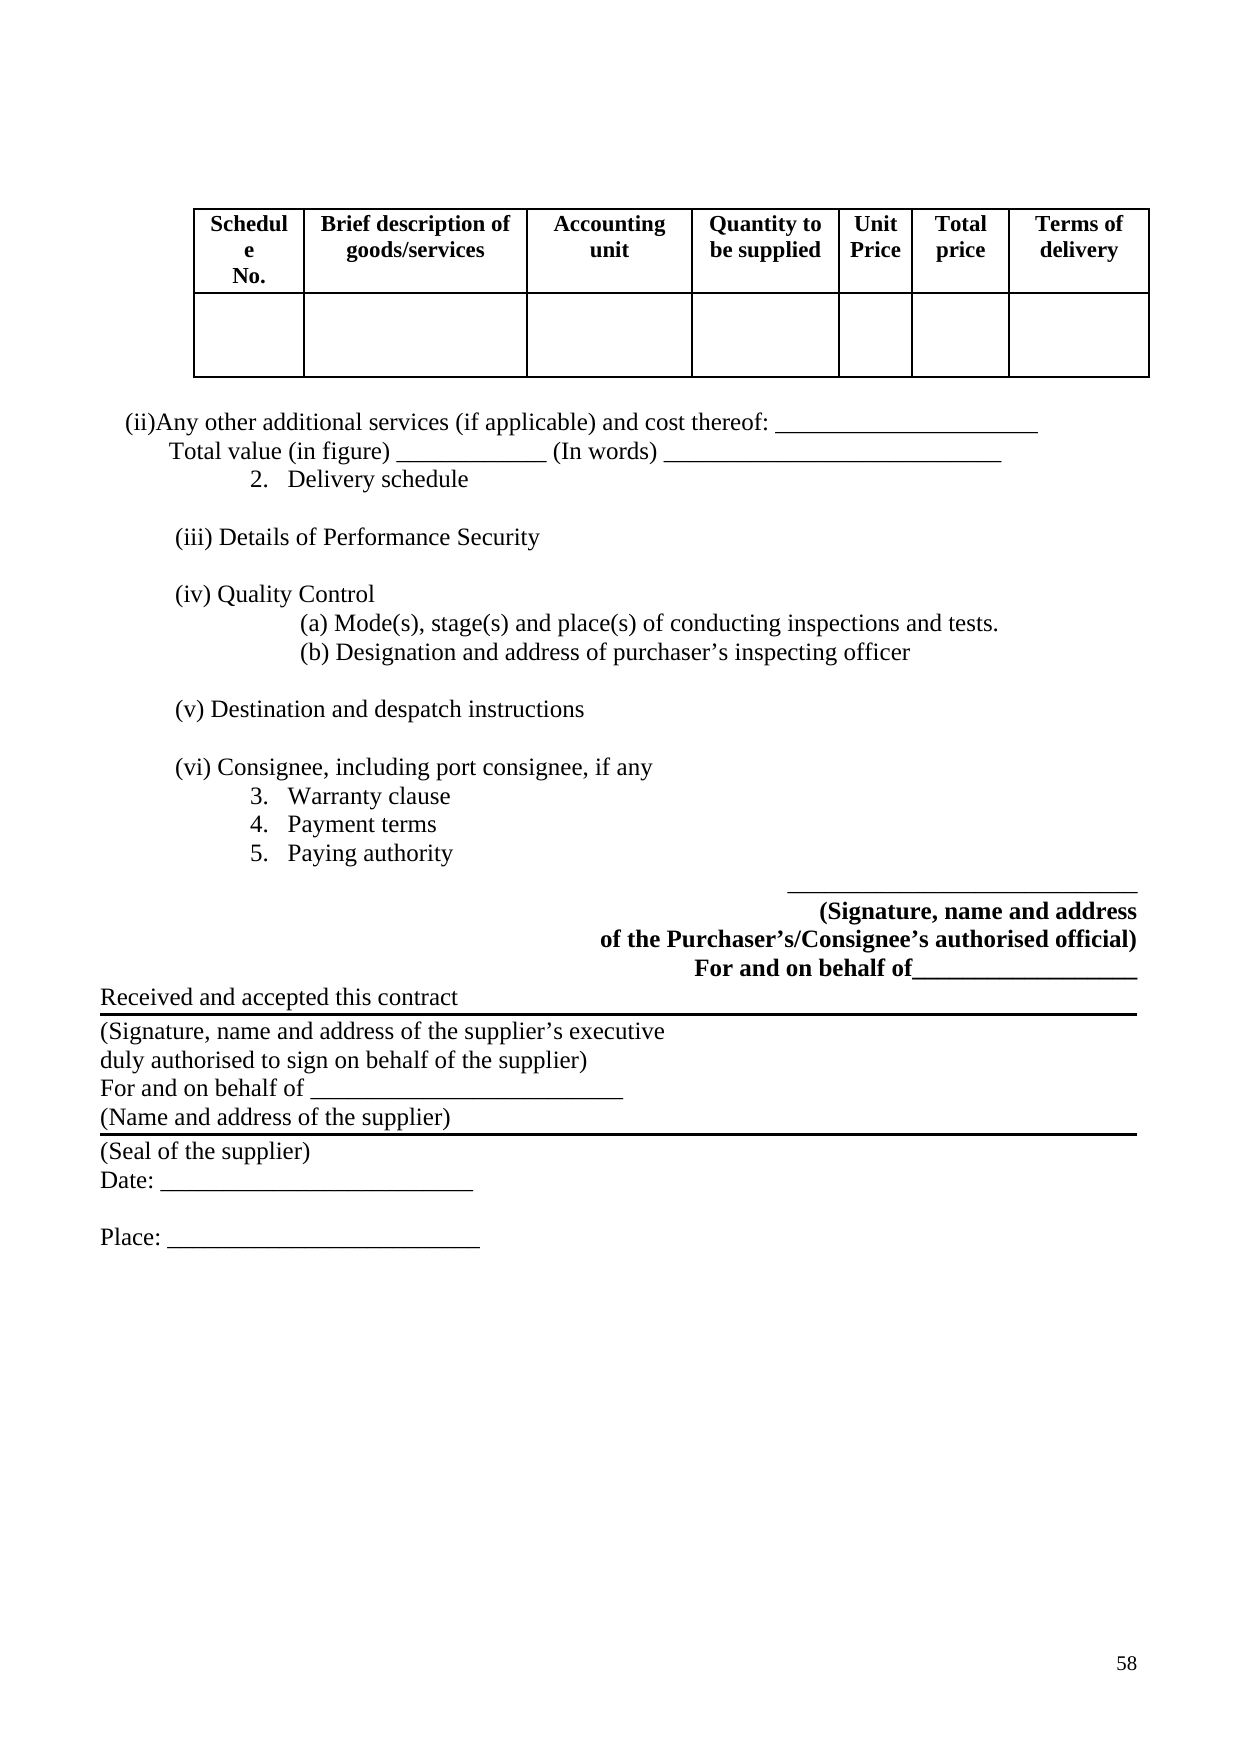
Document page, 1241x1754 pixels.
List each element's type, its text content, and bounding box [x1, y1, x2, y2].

text ____________________________ [100, 867, 1137, 896]
text Total value (in figure) ____________ (In words) ___________________________ [100, 436, 1137, 464]
text Received and accepted this contract [100, 982, 1137, 1013]
text (Signature, name and address of the supplier’s executive [100, 1016, 1137, 1045]
text Date: _________________________ [100, 1165, 1137, 1194]
list Paying authority [250, 838, 1137, 867]
table_header Brief description of goods/services [305, 210, 526, 292]
table_cell [840, 294, 911, 376]
table_cell [1010, 294, 1148, 376]
text (iii) Details of Performance Security [175, 522, 1137, 551]
table_header Accounting unit [528, 210, 691, 292]
table_header Schedule No. [195, 210, 303, 292]
table_cell [528, 294, 691, 376]
table_cell [195, 294, 303, 376]
table_cell [913, 294, 1008, 376]
table_header Terms of delivery [1010, 210, 1148, 292]
text duly authorised to sign on behalf of the supplier) [100, 1045, 1137, 1073]
text (Seal of the supplier) [100, 1136, 1137, 1165]
text (iv) Quality Control [100, 579, 1137, 608]
list Warranty clause [250, 781, 1137, 809]
text (a) Mode(s), stage(s) and place(s) of conducting inspections and tests. [300, 608, 1137, 637]
text (b) Designation and address of purchaser’s inspecting officer [300, 637, 1137, 666]
table_header Quantity to be supplied [693, 210, 838, 292]
text For and on behalf of _________________________ [100, 1073, 1137, 1102]
list Payment terms [250, 809, 1137, 838]
text (ii)Any other additional services (if applicable) and cost thereof: _____________________ [100, 407, 1137, 436]
text (Signature, name and address [100, 896, 1137, 924]
text (Name and address of the supplier) [100, 1102, 1137, 1133]
text (v) Destination and despatch instructions [100, 694, 1137, 723]
table_header Unit Price [840, 210, 911, 292]
list Delivery schedule [250, 464, 1137, 493]
table_cell [305, 294, 526, 376]
table_cell [693, 294, 838, 376]
table_header Total price [913, 210, 1008, 292]
text Place: _________________________ [100, 1222, 1137, 1251]
text For and on behalf of__________________ [100, 953, 1137, 982]
text (vi) Consignee, including port consignee, if any [175, 752, 1137, 781]
text of the Purchaser’s/Consignee’s authorised official) [100, 924, 1137, 953]
